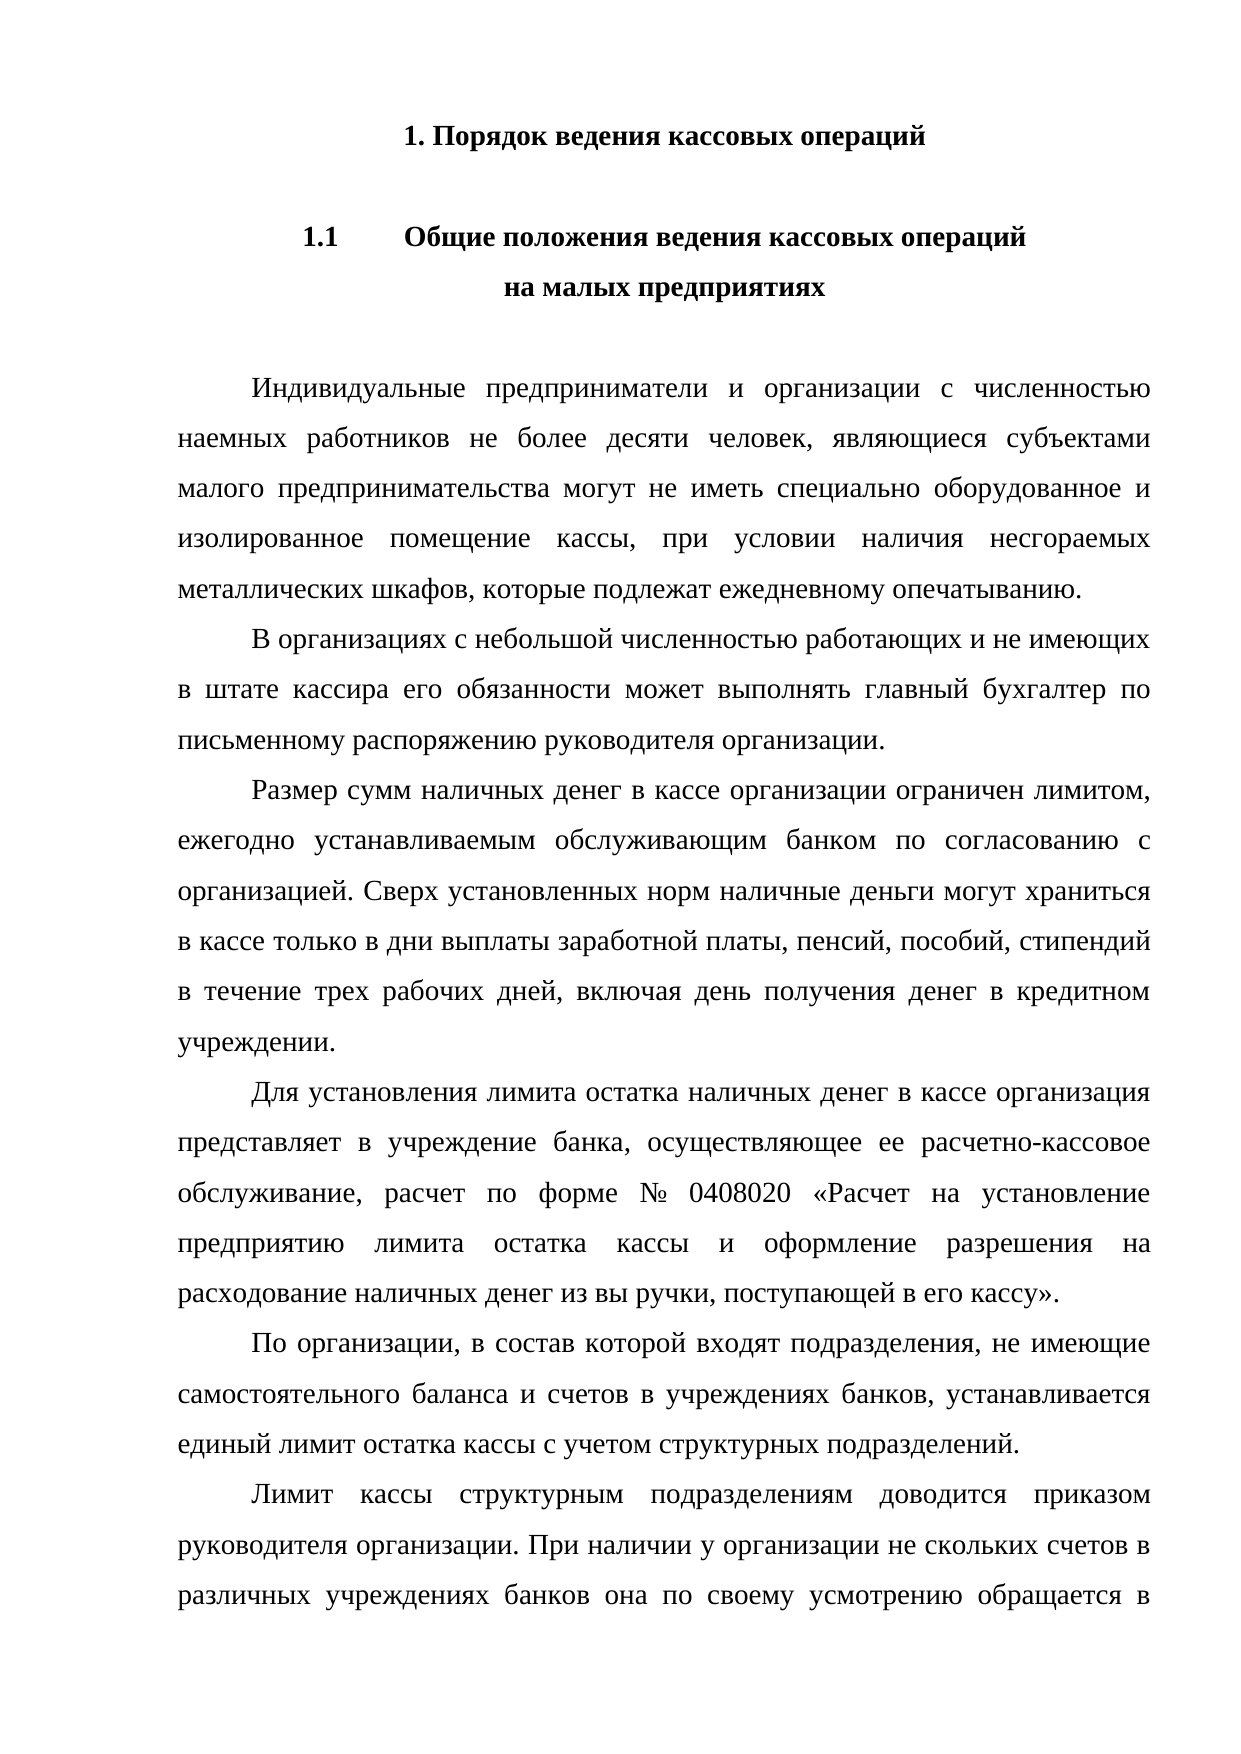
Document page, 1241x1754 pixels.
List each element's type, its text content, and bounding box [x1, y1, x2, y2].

text Для установления лимита остатка наличных денег в кассе организация представляет в учреждение банка, осуществляющее ее расчетно-кассовое обслуживание, расчет по форме № 0408020 «Расчет на установление предприятию лимита остатка кассы и оформление разрешения на расходование наличных денег из вы ручки, поступающей в его кассу». [177, 1074, 1152, 1309]
list Общие положения ведения кассовых операций [177, 219, 1152, 252]
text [177, 1477, 1152, 1611]
text Размер сумм наличных денег в кассе организации ограничен лимитом, ежегодно устанавливаемым обслуживающим банком по согласованию с организацией. Сверх установленных норм наличные деньги могут храниться в кассе только в дни выплаты заработной платы, пенсий, пособий, стипендий в течение трех рабочих дней, включая день получения денег в кредитном учреждении. [177, 772, 1152, 1057]
text 1. Порядок ведения кассовых операций [177, 118, 1152, 152]
text В организациях с небольшой численностью работающих и не имеющих в штате кассира его обязанности может выполнять главный бухгалтер по письменному распоряжению руководителя организации. [177, 621, 1152, 755]
text на малых предприятиях [177, 269, 1152, 303]
text Индивидуальные предприниматели и организации с численностью наемных работников не более десяти человек, являющиеся субъектами малого предпринимательства могут не иметь специально оборудованное и изолированное помещение кассы, при условии наличия несгораемых металлических шкафов, которые подлежат ежедневному опечатыванию. [177, 370, 1152, 604]
text По организации, в состав которой входят подразделения, не имеющие самостоятельного баланса и счетов в учреждениях банков, устанавливается единый лимит остатка кассы с учетом структурных подразделений. [177, 1326, 1152, 1460]
